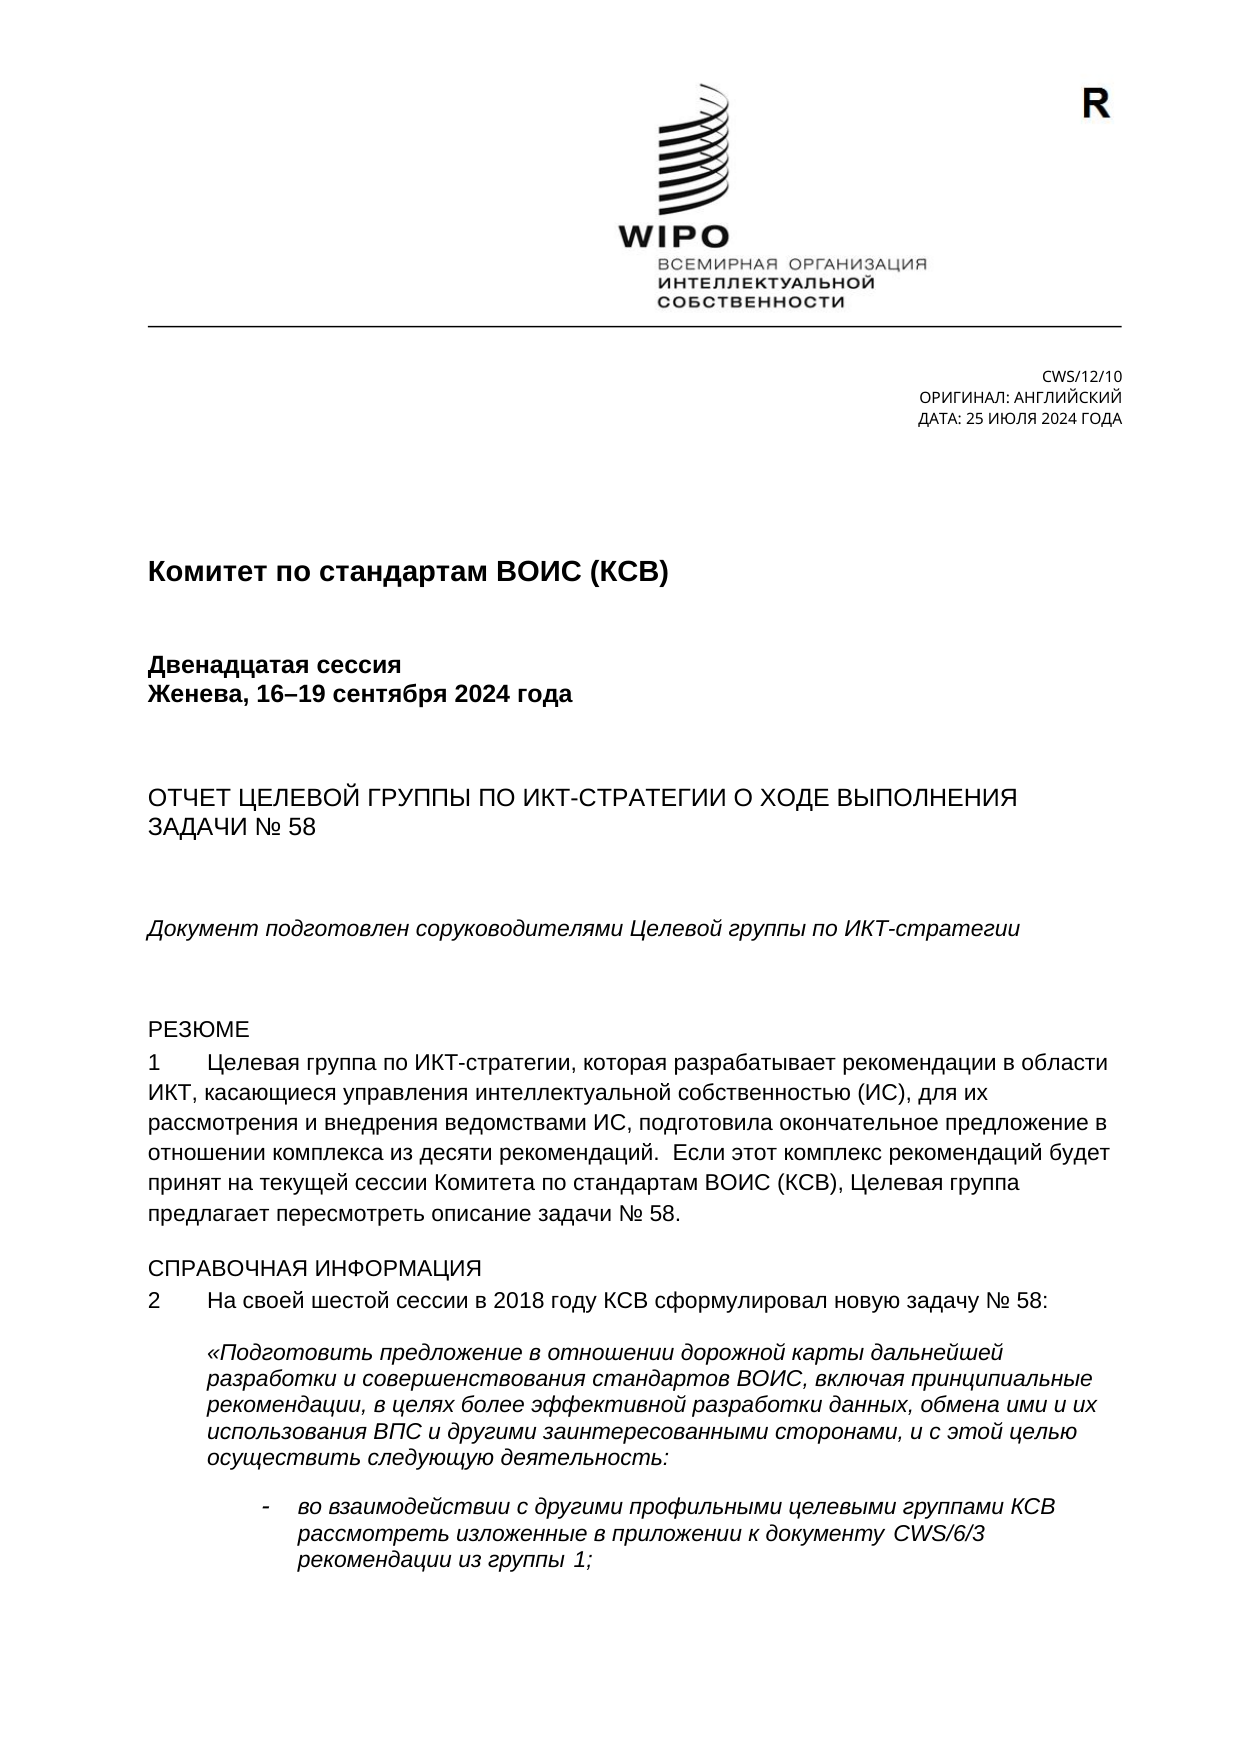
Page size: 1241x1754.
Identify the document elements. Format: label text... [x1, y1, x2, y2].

text Комитет по стандартам ВОИС (КСВ) [148, 554, 1122, 588]
text ОРИГИНАЛ: АНГЛИЙСКИЙ [148, 387, 1122, 408]
text Документ подготовлен соруководителями Целевой группы по ИКТ-стратегии [148, 915, 1122, 942]
text Целевая группа по ИКТ-стратегии, которая разрабатывает рекомендации в области ИКТ, касающиеся управления интеллектуальной собственностью (ИС), для их рассмотрения и внедрения ведомствами ИС, подготовила окончательное предложение в отношении комплекса из десяти рекомендаций. Если этот комплекс рекомендаций будет принят на текущей сессии Комитета по стандартам ВОИС (КСВ), Целевая группа предлагает пересмотреть описание задачи № 58. [148, 1048, 1122, 1226]
subtitle РЕЗЮМЕ [148, 1016, 1122, 1042]
text CWS/12/10 [148, 365, 1122, 387]
text «Подготовить предложение в отношении дорожной карты дальнейшей разработки и совершенствования стандартов ВОИС, включая принципиальные рекомендации, в целях более эффективной разработки данных, обмена ими и их использования ВПС и другими заинтересованными сторонами, и с этой целью осуществить следующую деятельность: [207, 1339, 1122, 1470]
text На своей шестой сессии в 2018 году КСВ сформулировал новую задачу № 58: [148, 1287, 1122, 1314]
list во взаимодействии с другими профильными целевыми группами КСВ рассмотреть изложенные в приложении к документу CWS/6/3 рекомендации из группы 1; [260, 1493, 1122, 1572]
text Отчет Целевой группы по ИКТ-стратегии о ходе выполнения задачи № 58 [148, 783, 1122, 840]
text Женева, 16–19 сентября 2024 года [148, 679, 1122, 708]
picture [589, 59, 1123, 327]
text ДАТА: 25 ИЮЛЯ 2024 ГОДА [148, 408, 1122, 429]
subtitle СПРАВОЧНАЯ ИНФОРМАЦИЯ [148, 1255, 1122, 1281]
text Двенадцатая сессия [148, 650, 1122, 679]
